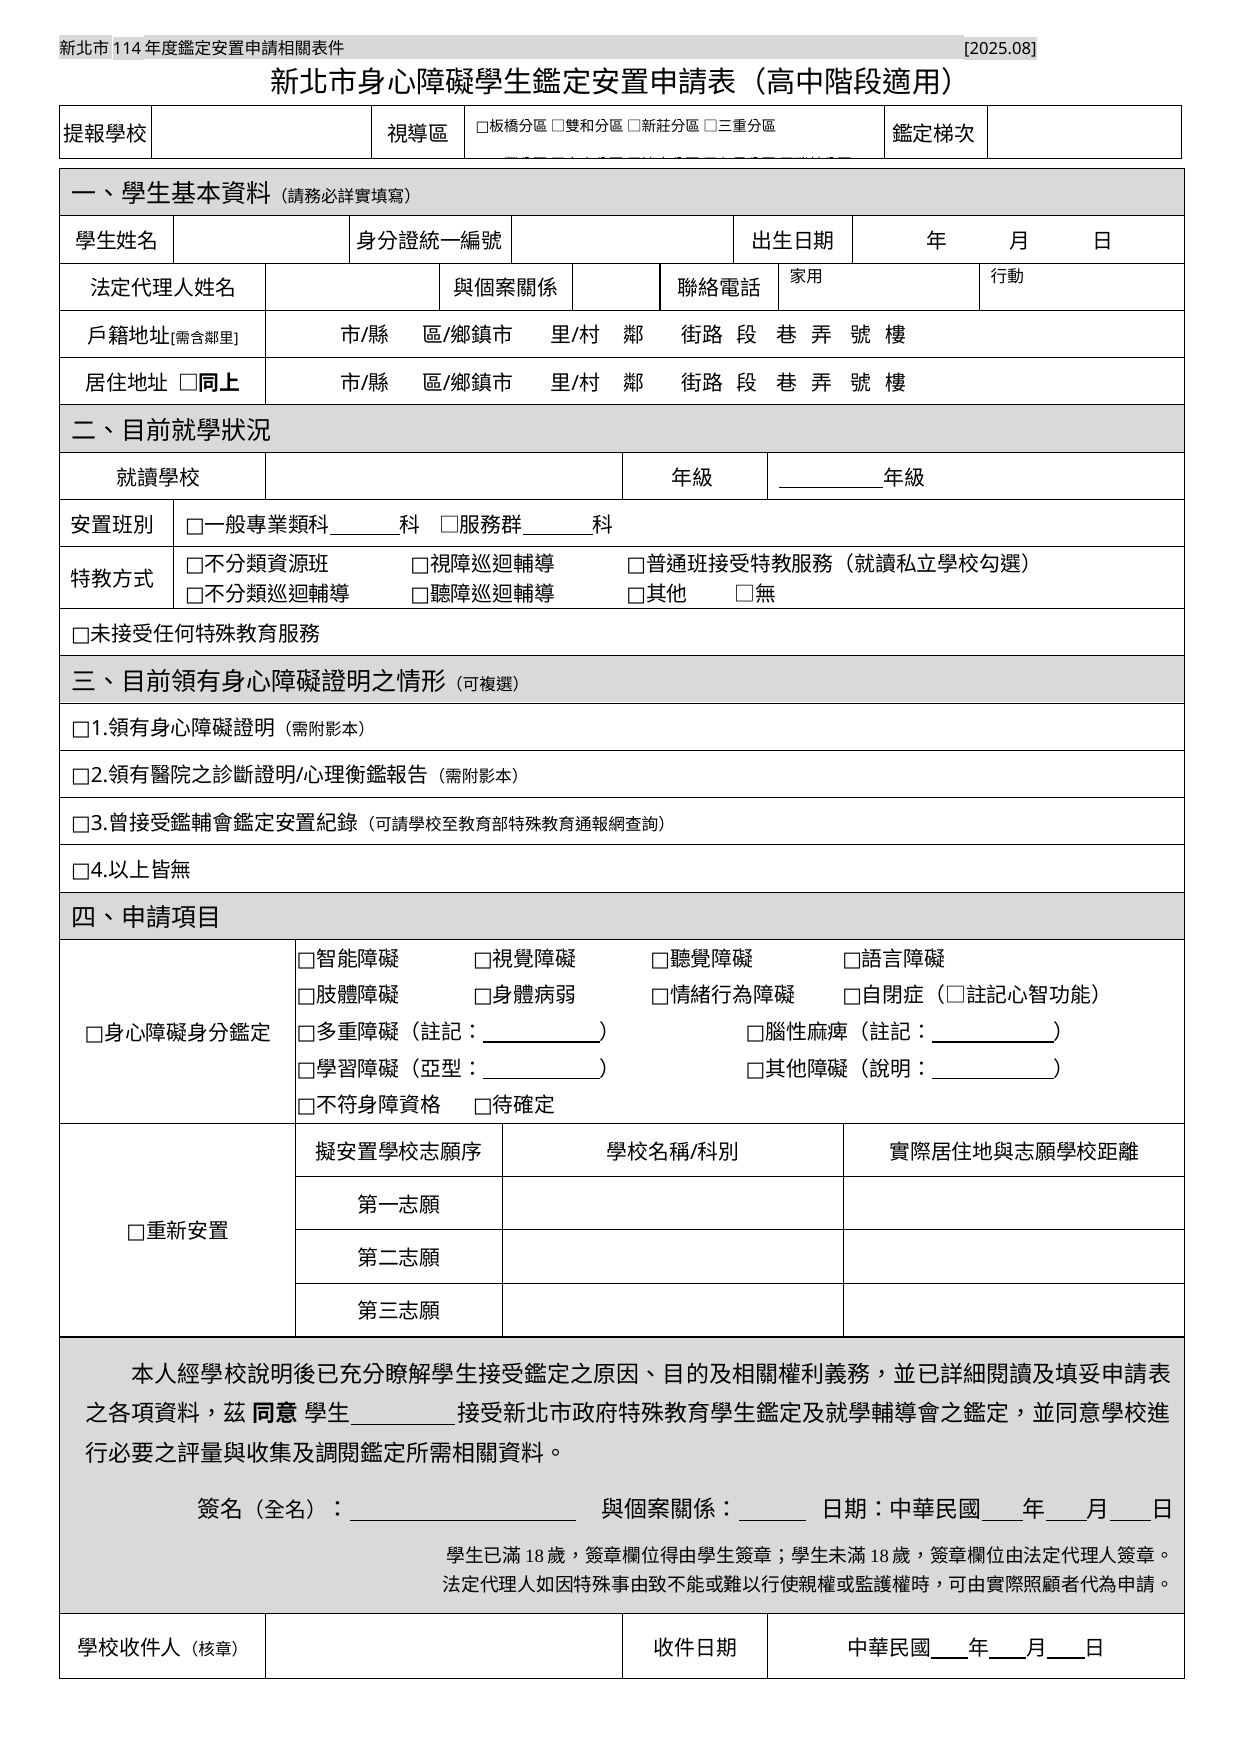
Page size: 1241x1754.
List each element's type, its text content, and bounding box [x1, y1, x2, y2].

table_cell [503, 1284, 843, 1336]
table_cell [844, 1230, 1184, 1282]
table_cell [503, 1230, 843, 1282]
table_cell 四、申請項目 [60, 893, 1184, 939]
table_cell 第二志願 [296, 1230, 502, 1282]
table_header [988, 106, 1181, 158]
table_cell [266, 264, 439, 310]
table_cell [266, 453, 622, 499]
table_cell □智能障礙 □視覺障礙 □聽覺障礙 □語言障礙 □肢體障礙 □身體病弱 □情緒行為障礙 □自閉症（□註記心智功能） □多重障礙（註記： ） □腦性麻痺（註記： ） □學習障礙（亞型： ） □其他障礙（說明： ） □不符身障資格 □待確定 [296, 940, 1184, 1123]
table_cell 擬安置學校志願序 [296, 1124, 502, 1176]
table_cell □一般專業類科 科 □服務群 科 [174, 500, 1184, 546]
table_cell □2.領有醫院之診斷證明/心理衡鑑報告（需附影本） [60, 751, 1184, 797]
table_cell □3.曾接受鑑輔會鑑定安置紀錄（可請學校至教育部特殊教育通報網查詢） [60, 798, 1184, 844]
table_cell □未接受任何特殊教育服務 [60, 609, 1184, 655]
table_cell 市/縣 區/鄉鎮市 里/村 鄰 街路 段 巷 弄 號 樓 [266, 311, 1184, 357]
table_cell 行動 [980, 264, 1184, 310]
table_cell □重新安置 [60, 1124, 295, 1336]
table_cell 就讀學校 [60, 453, 265, 499]
table_cell 出生日期 [734, 216, 852, 262]
table_cell 與個案關係 [440, 264, 572, 310]
table_cell 學生姓名 [60, 216, 173, 262]
table_cell 身分證統一編號 [350, 216, 511, 262]
table_cell □不分類資源班 □視障巡迴輔導 □普通班接受特教服務（就讀私立學校勾選） □不分類巡迴輔導 □聽障巡迴輔導 □其他 □無 [174, 547, 1184, 608]
table_cell 本人經學校說明後已充分瞭解學生接受鑑定之原因、目的及相關權利義務，並已詳細閱讀及填妥申請表之各項資料，茲 同意 學生 接受新北市政府特殊教育學生鑑定及就學輔導會之鑑定，並同意學校進行必要之評量與收集及調閱鑑定所需相關資料。 簽名（全名）： 與個案關係： 日期：中華民國 年 月 日 學生已滿18歲，簽章欄位得由學生簽章；學生未滿18歲，簽章欄位由法定代理人簽章。 法定代理人如因特殊事由致不能或難以行使親權或監護權時，可由實際照顧者代為申請。 [60, 1338, 1184, 1613]
table_cell 中華民國 年 月 日 [768, 1614, 1184, 1678]
table_header 鑑定梯次 [885, 106, 987, 158]
table_cell 學校收件人（核章） [60, 1614, 265, 1678]
table_cell 居住地址 □同上 [60, 358, 265, 404]
table_header [152, 106, 371, 158]
table_cell 戶籍地址[需含鄰里] [60, 311, 265, 357]
table_cell [844, 1284, 1184, 1336]
table_cell 聯絡電話 [661, 264, 778, 310]
table_cell 實際居住地與志願學校距離 [844, 1124, 1184, 1176]
table_cell 法定代理人姓名 [60, 264, 265, 310]
table_cell [512, 216, 733, 262]
table_header 一、學生基本資料（請務必詳實填寫） [60, 169, 1184, 215]
table_cell [844, 1177, 1184, 1229]
table_cell [266, 1614, 622, 1678]
table_cell 收件日期 [623, 1614, 767, 1678]
table_cell 市/縣 區/鄉鎮市 里/村 鄰 街路 段 巷 弄 號 樓 [266, 358, 1184, 404]
table_cell □1.領有身心障礙證明（需附影本） [60, 704, 1184, 750]
table_cell 家用 [779, 264, 979, 310]
table_cell 特教方式 [60, 547, 173, 608]
table_cell 三、目前領有身心障礙證明之情形（可複選） [60, 656, 1184, 702]
table_cell 學校名稱/科別 [503, 1124, 843, 1176]
table_cell 年級 [623, 453, 767, 499]
table_cell □4.以上皆無 [60, 845, 1184, 892]
table_header 提報學校 [60, 106, 151, 158]
text 新北市身心障礙學生鑑定安置申請表（高中階段適用） [59, 62, 1181, 99]
table_cell 二、目前就學狀況 [60, 405, 1184, 452]
table_cell [174, 216, 349, 262]
table_header 視導區 [372, 106, 464, 158]
table_cell 第三志願 [296, 1284, 502, 1336]
table_header □板橋分區 □雙和分區 □新莊分區 □三重分區 □三鶯分區 □文山分區 □淡水分區 □七星分區 □瑞芳分區 [465, 106, 884, 158]
table_cell 第一志願 [296, 1177, 502, 1229]
table_cell 年級 [768, 453, 1184, 499]
table_cell □身心障礙身分鑑定 [60, 940, 295, 1123]
table_cell 年 月 日 [853, 216, 1184, 262]
table_cell [503, 1177, 843, 1229]
table_cell 安置班別 [60, 500, 173, 546]
table_cell [573, 264, 659, 310]
